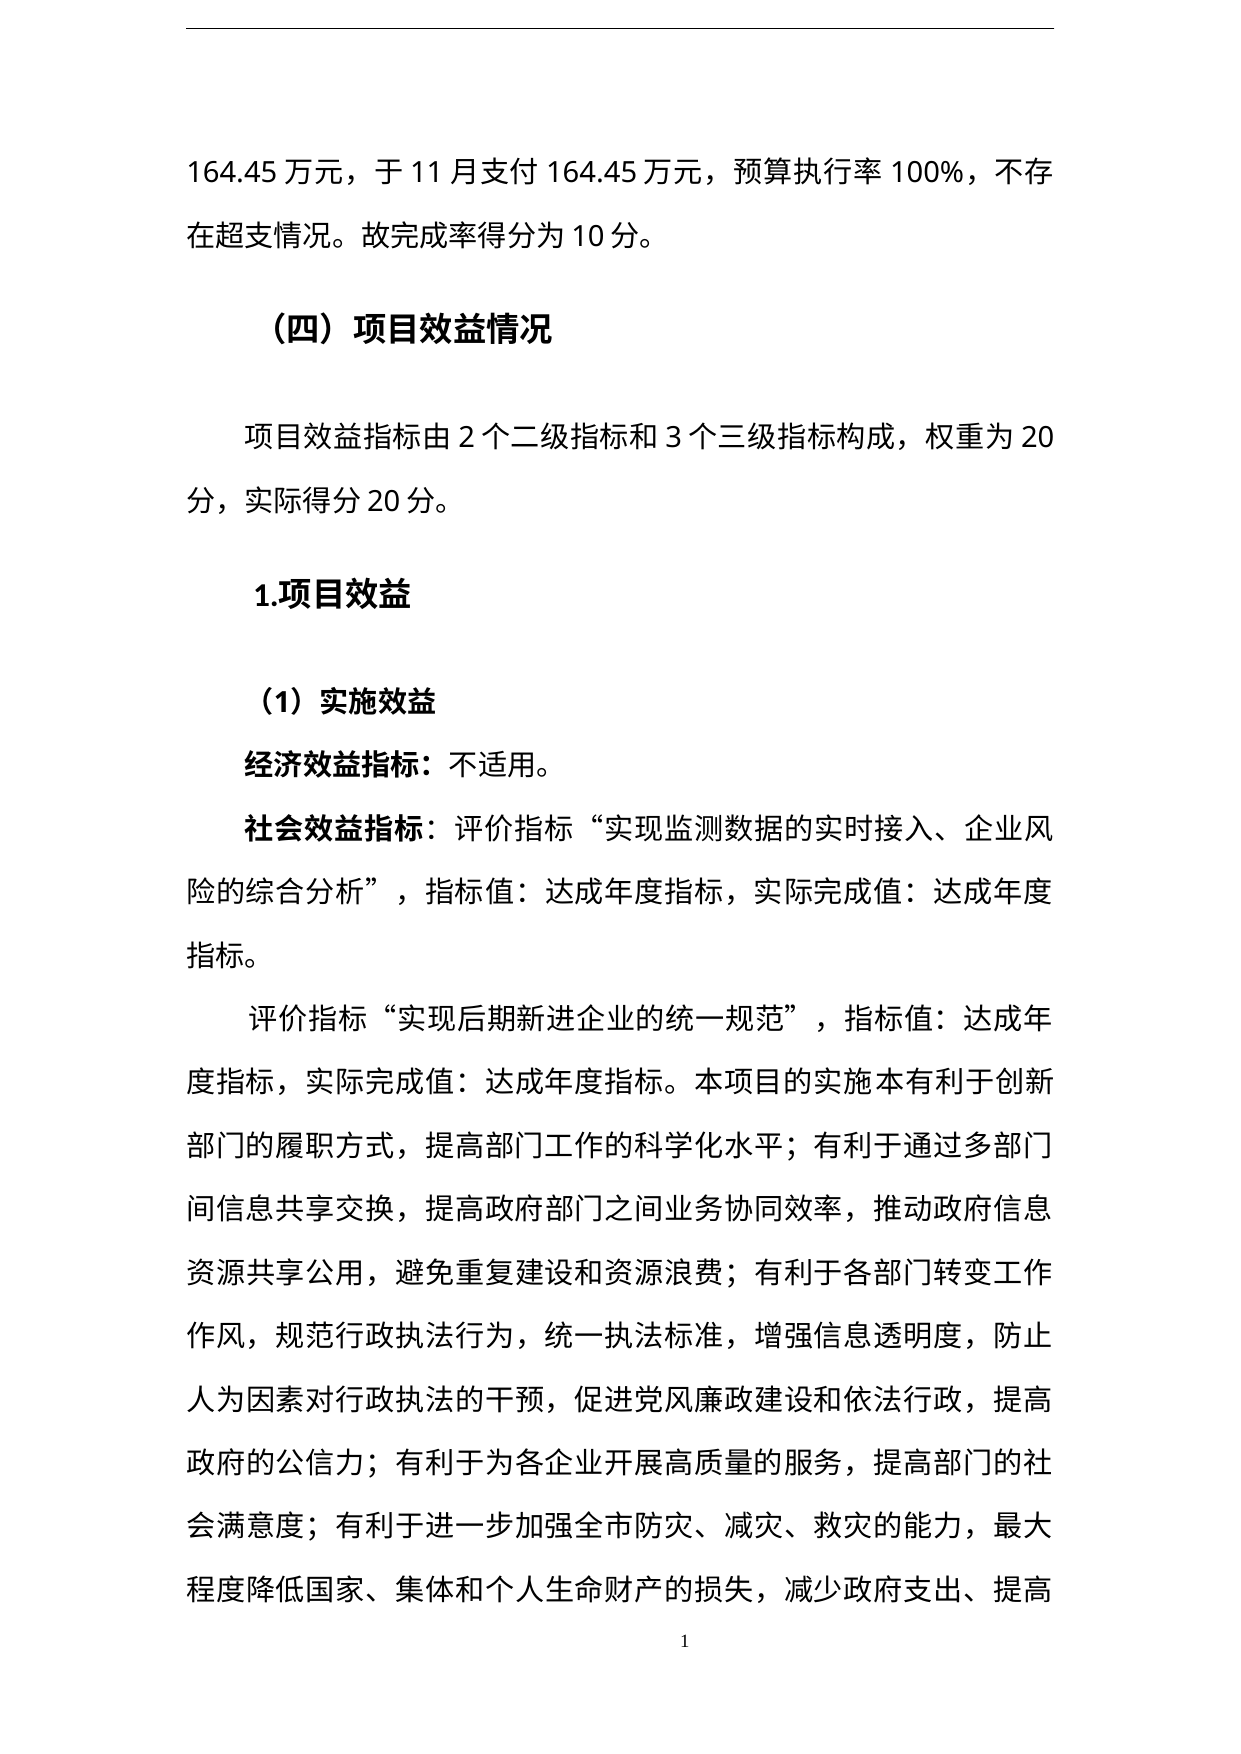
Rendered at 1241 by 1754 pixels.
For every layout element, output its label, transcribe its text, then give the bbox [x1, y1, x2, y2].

text 经济效益指标：不适用。 [186, 742, 1054, 784]
text （1）实施效益 [186, 678, 1054, 721]
subtitle （四）项目效益情况 [186, 303, 1054, 351]
text 项目效益指标由2个二级指标和3个三级指标构成，权重为20分，实际得分20分。 [186, 414, 1054, 519]
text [186, 149, 1054, 255]
subtitle 1.项目效益 [186, 568, 1054, 616]
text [186, 996, 1054, 1609]
text 社会效益指标：评价指标“实现监测数据的实时接入、企业风险的综合分析”，指标值：达成年度指标，实际完成值：达成年度指标。 [186, 805, 1054, 974]
